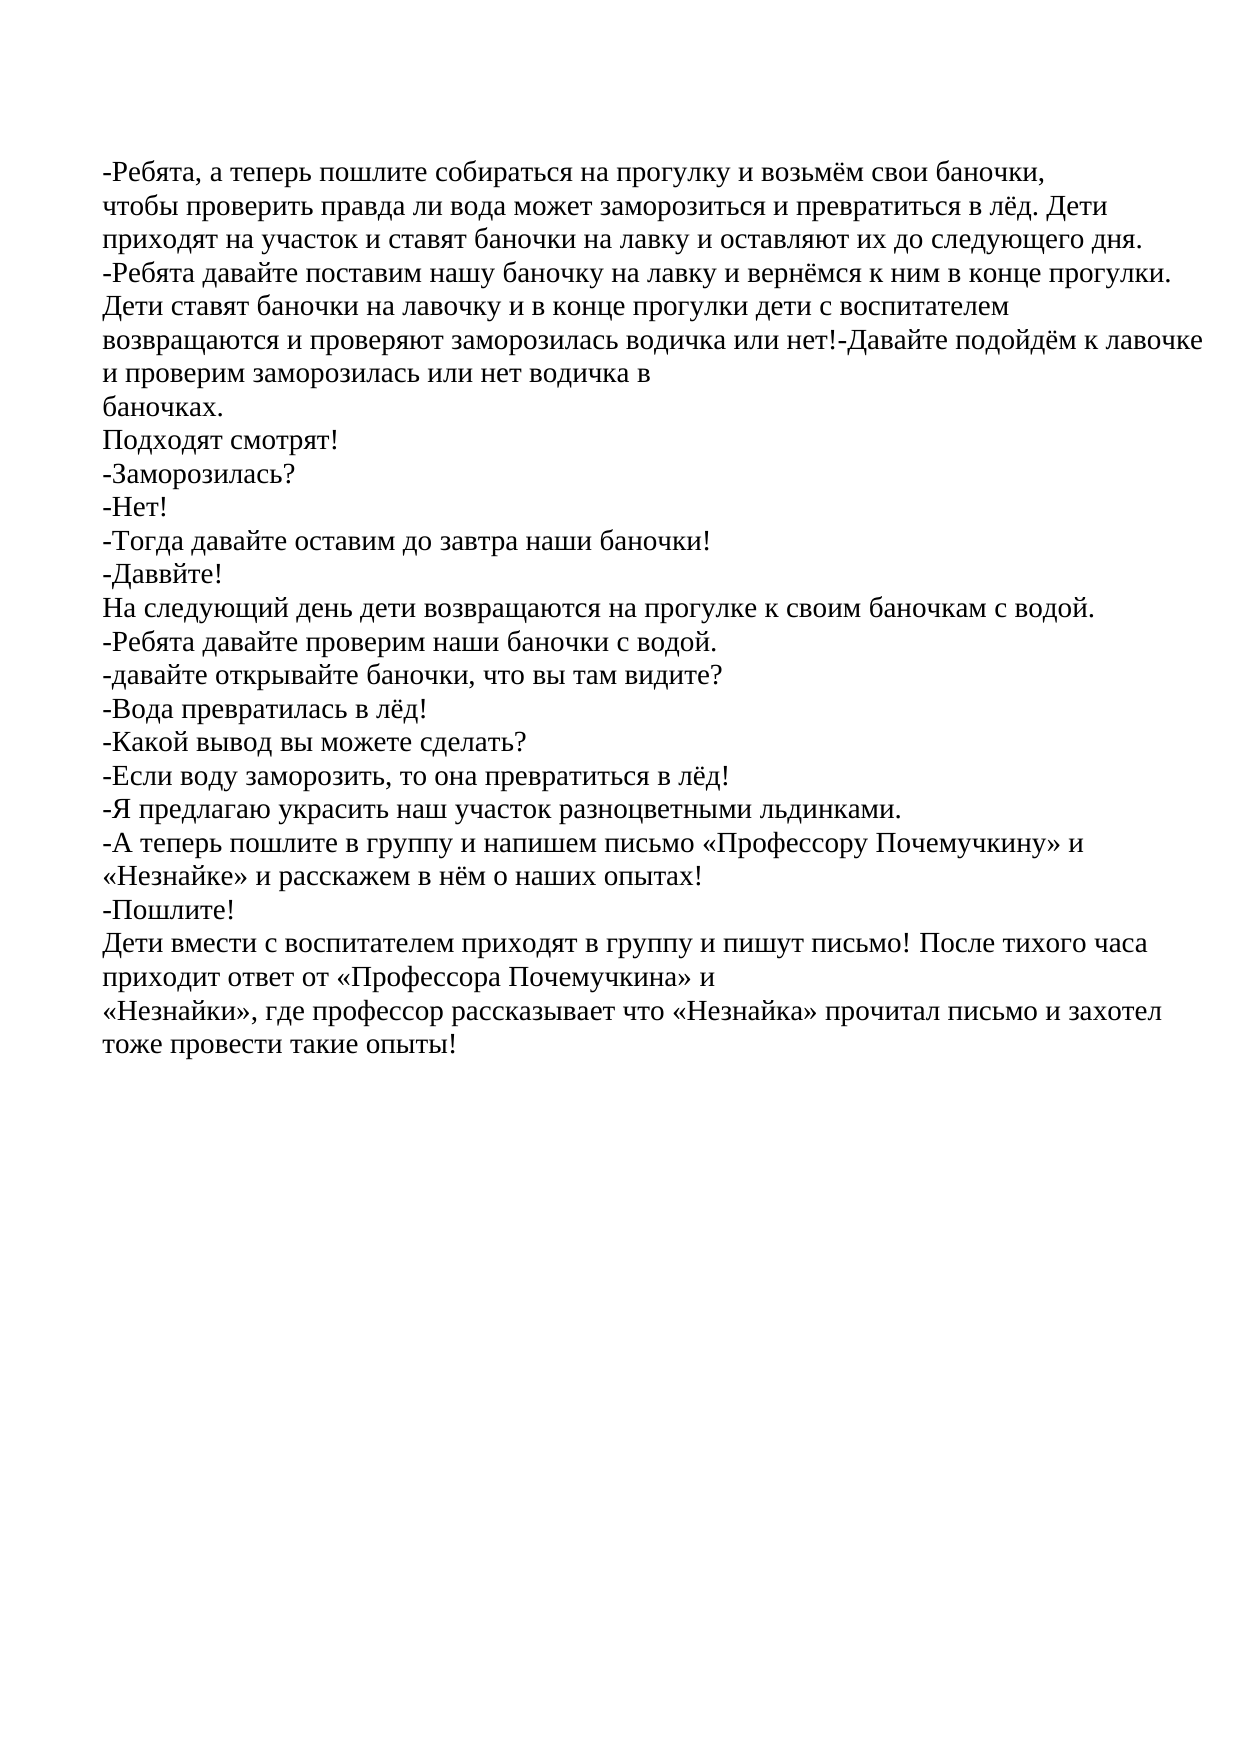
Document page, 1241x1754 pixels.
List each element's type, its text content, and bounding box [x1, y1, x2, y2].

text -Тогда давайте оставим до завтра наши баночки! [102, 523, 1209, 557]
text На следующий день дети возвращаются на прогулке к своим баночкам с водой. [102, 590, 1209, 624]
text Дети вмести с воспитателем приходят в группу и пишут письмо! После тихого часа приходит ответ от «Профессора Почемучкина» и [102, 926, 1209, 993]
text чтобы проверить правда ли вода может заморозиться и превратиться в лёд. Дети приходят на участок и ставят баночки на лавку и оставляют их до следующего дня. [102, 188, 1209, 255]
text Дети ставят баночки на лавочку и в конце прогулки дети с воспитателем [102, 288, 1209, 322]
text -Нет! [102, 489, 1209, 523]
text «Незнайки», где профессор рассказывает что «Незнайка» прочитал письмо и захотел тоже провести такие опыты! [102, 993, 1209, 1060]
text -Ребята давайте поставим нашу баночку на лавку и вернёмся к ним в конце прогулки. [102, 255, 1209, 288]
text -давайте открывайте баночки, что вы там видите? [102, 657, 1209, 691]
list -Если воду заморозить, то она превратиться в лёд! [102, 758, 1209, 791]
list -Вода превратилась в лёд! [102, 691, 1209, 724]
text -Даввйте! [102, 557, 1209, 590]
text возвращаются и проверяют заморозилась водичка или нет!-Давайте подойдём к лавочке и проверим заморозилась или нет водичка в [102, 322, 1209, 389]
text -Какой вывод вы можете сделать? [102, 724, 1209, 758]
text -Ребята, а теперь пошлите собираться на прогулку и возьмём свои баночки, [102, 154, 1209, 188]
text баночках. [102, 389, 1209, 422]
text -Я предлагаю украсить наш участок разноцветными льдинками. [102, 791, 1209, 825]
text -Заморозилась? [102, 456, 1209, 489]
text -А теперь пошлите в группу и напишем письмо «Профессору Почемучкину» и «Незнайке» и расскажем в нём о наших опытах! [102, 825, 1209, 892]
text -Пошлите! [102, 892, 1209, 926]
text -Ребята давайте проверим наши баночки с водой. [102, 624, 1209, 657]
text Подходят смотрят! [102, 422, 1209, 456]
